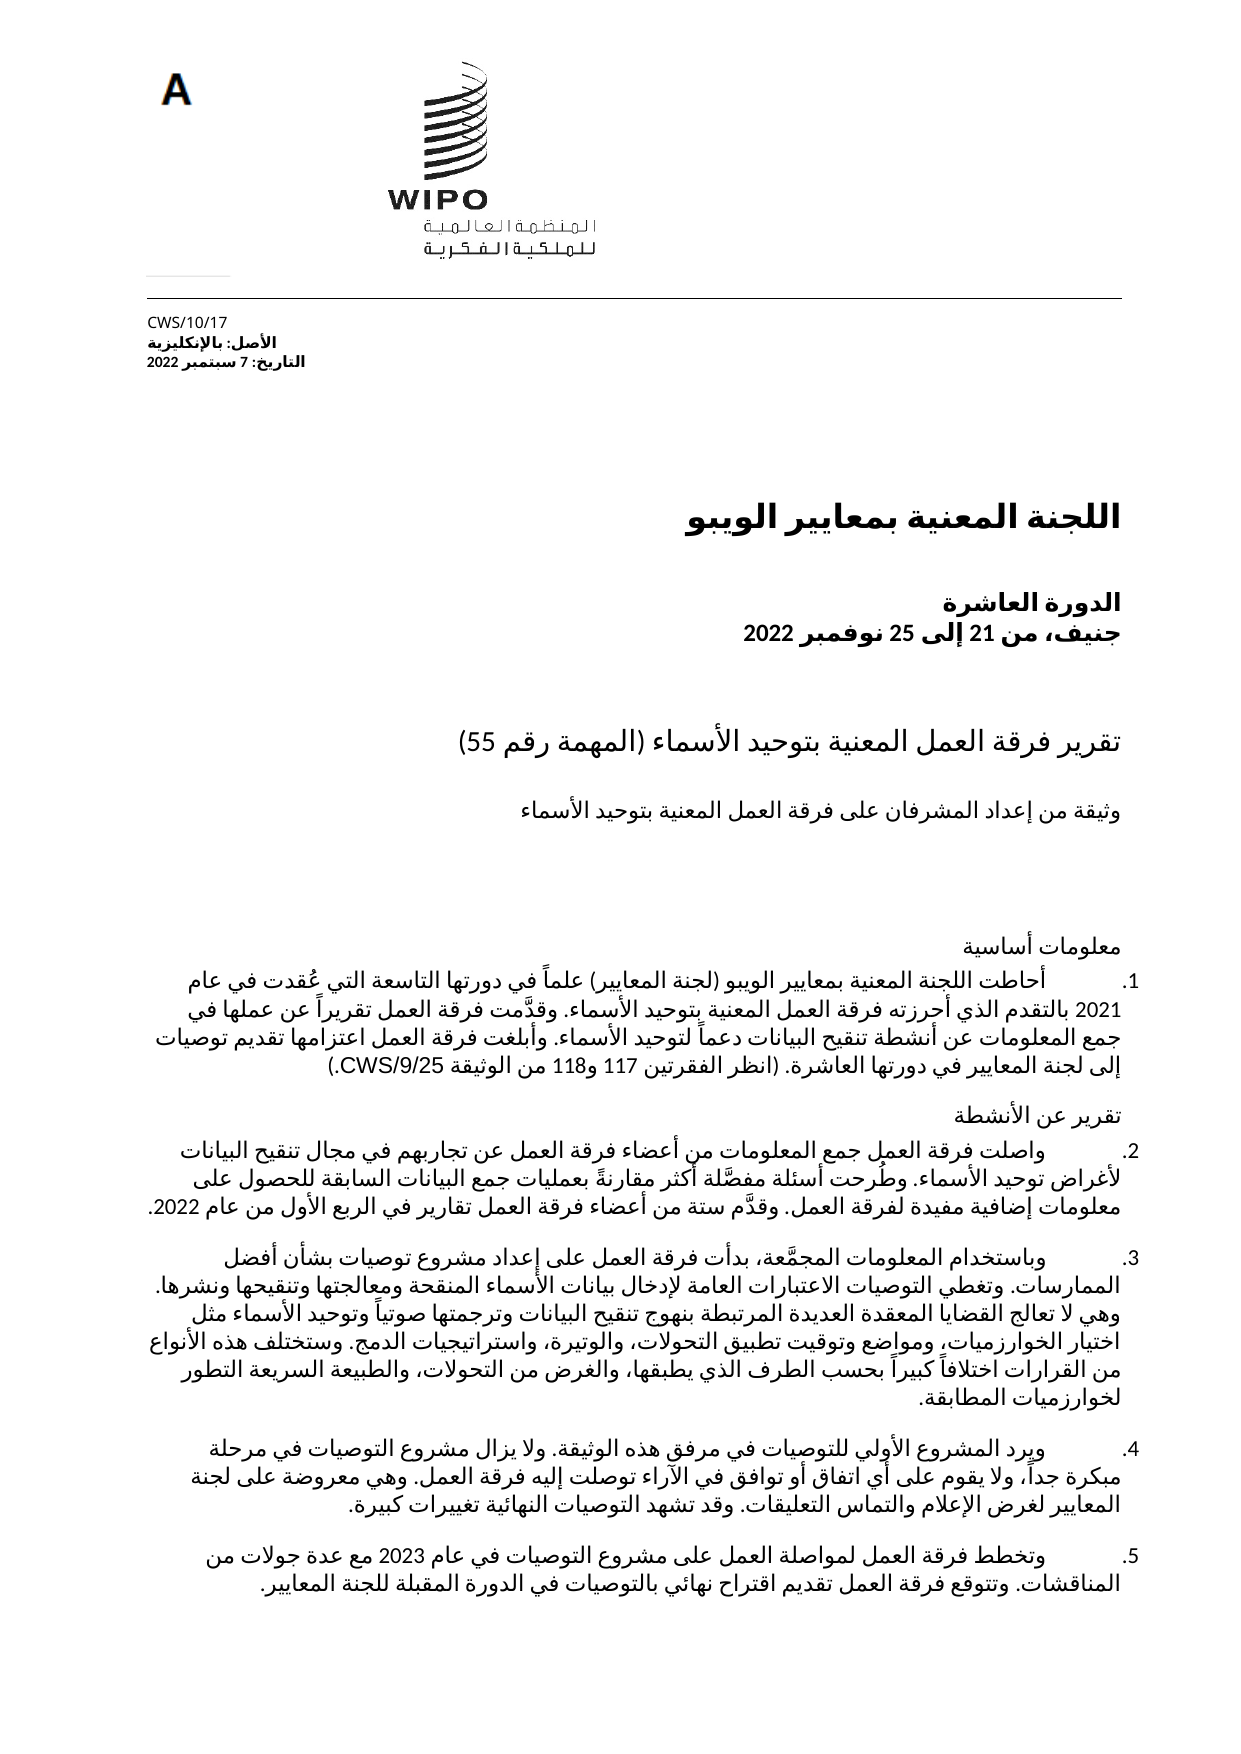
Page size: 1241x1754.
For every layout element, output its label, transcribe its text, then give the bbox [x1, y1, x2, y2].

list ويرد المشروع الأولي للتوصيات في مرفق هذه الوثيقة. ولا يزال مشروع التوصيات في مرحلة مبكرة جداً، ولا يقوم على أي اتفاق أو توافق في الآراء توصلت إليه فرقة العمل. وهي معروضة على لجنة المعايير لغرض الإعلام والتماس التعليقات. وقد تشهد التوصيات النهائية تغييرات كبيرة. [147, 1434, 1122, 1518]
text جنيف، من 21 إلى 25 نوفمبر 2022 [147, 617, 1122, 648]
picture [146, 58, 232, 278]
text التاريخ: 7 سبتمبر 2022 [147, 352, 1122, 371]
picture [385, 58, 603, 266]
list وتخطط فرقة العمل لمواصلة العمل على مشروع التوصيات في عام 2023 مع عدة جولات من المناقشات. وتتوقع فرقة العمل تقديم اقتراح نهائي بالتوصيات في الدورة المقبلة للجنة المعايير. [147, 1541, 1122, 1597]
text الدورة العاشرة [147, 587, 1122, 617]
text الأصل: بالإنكليزية [147, 333, 1122, 352]
list أحاطت اللجنة المعنية بمعايير الويبو (لجنة المعايير) علماً في دورتها التاسعة التي عُقدت في عام 2021 بالتقدم الذي أحرزته فرقة العمل المعنية بتوحيد الأسماء. وقدَّمت فرقة العمل تقريراً عن عملها في جمع المعلومات عن أنشطة تنقيح البيانات دعماً لتوحيد الأسماء. وأبلغت فرقة العمل اعتزامها تقديم توصيات إلى لجنة المعايير في دورتها العاشرة. (انظر الفقرتين 117 و118 من الوثيقة CWS/9/25.) [147, 967, 1122, 1079]
subtitle تقرير عن الأنشطة [147, 1102, 1122, 1130]
text تقرير فرقة العمل المعنية بتوحيد الأسماء (المهمة رقم 55) [147, 723, 1122, 758]
list واصلت فرقة العمل جمع المعلومات من أعضاء فرقة العمل عن تجاربهم في مجال تنقيح البيانات لأغراض توحيد الأسماء. وطُرحت أسئلة مفصَّلة أكثر مقارنةً بعمليات جمع البيانات السابقة للحصول على معلومات إضافية مفيدة لفرقة العمل. وقدَّم ستة من أعضاء فرقة العمل تقارير في الربع الأول من عام 2022. [147, 1136, 1122, 1220]
subtitle معلومات أساسية [147, 932, 1122, 960]
list وباستخدام المعلومات المجمَّعة، بدأت فرقة العمل على إعداد مشروع توصيات بشأن أفضل الممارسات. وتغطي التوصيات الاعتبارات العامة لإدخال بيانات الأسماء المنقحة ومعالجتها وتنقيحها ونشرها. وهي لا تعالج القضايا المعقدة العديدة المرتبطة بنهوج تنقيح البيانات وترجمتها صوتياً وتوحيد الأسماء مثل اختيار الخوارزميات، ومواضع وتوقيت تطبيق التحولات، والوتيرة، واستراتيجيات الدمج. وستختلف هذه الأنواع من القرارات اختلافاً كبيراً بحسب الطرف الذي يطبقها، والغرض من التحولات، والطبيعة السريعة التطور لخوارزميات المطابقة. [147, 1243, 1122, 1411]
text CWS/10/17 [147, 312, 1122, 333]
text وثيقة من إعداد المشرفان على فرقة العمل المعنية بتوحيد الأسماء [147, 796, 1122, 824]
text اللجنة المعنية بمعايير الويبو [147, 496, 1122, 537]
